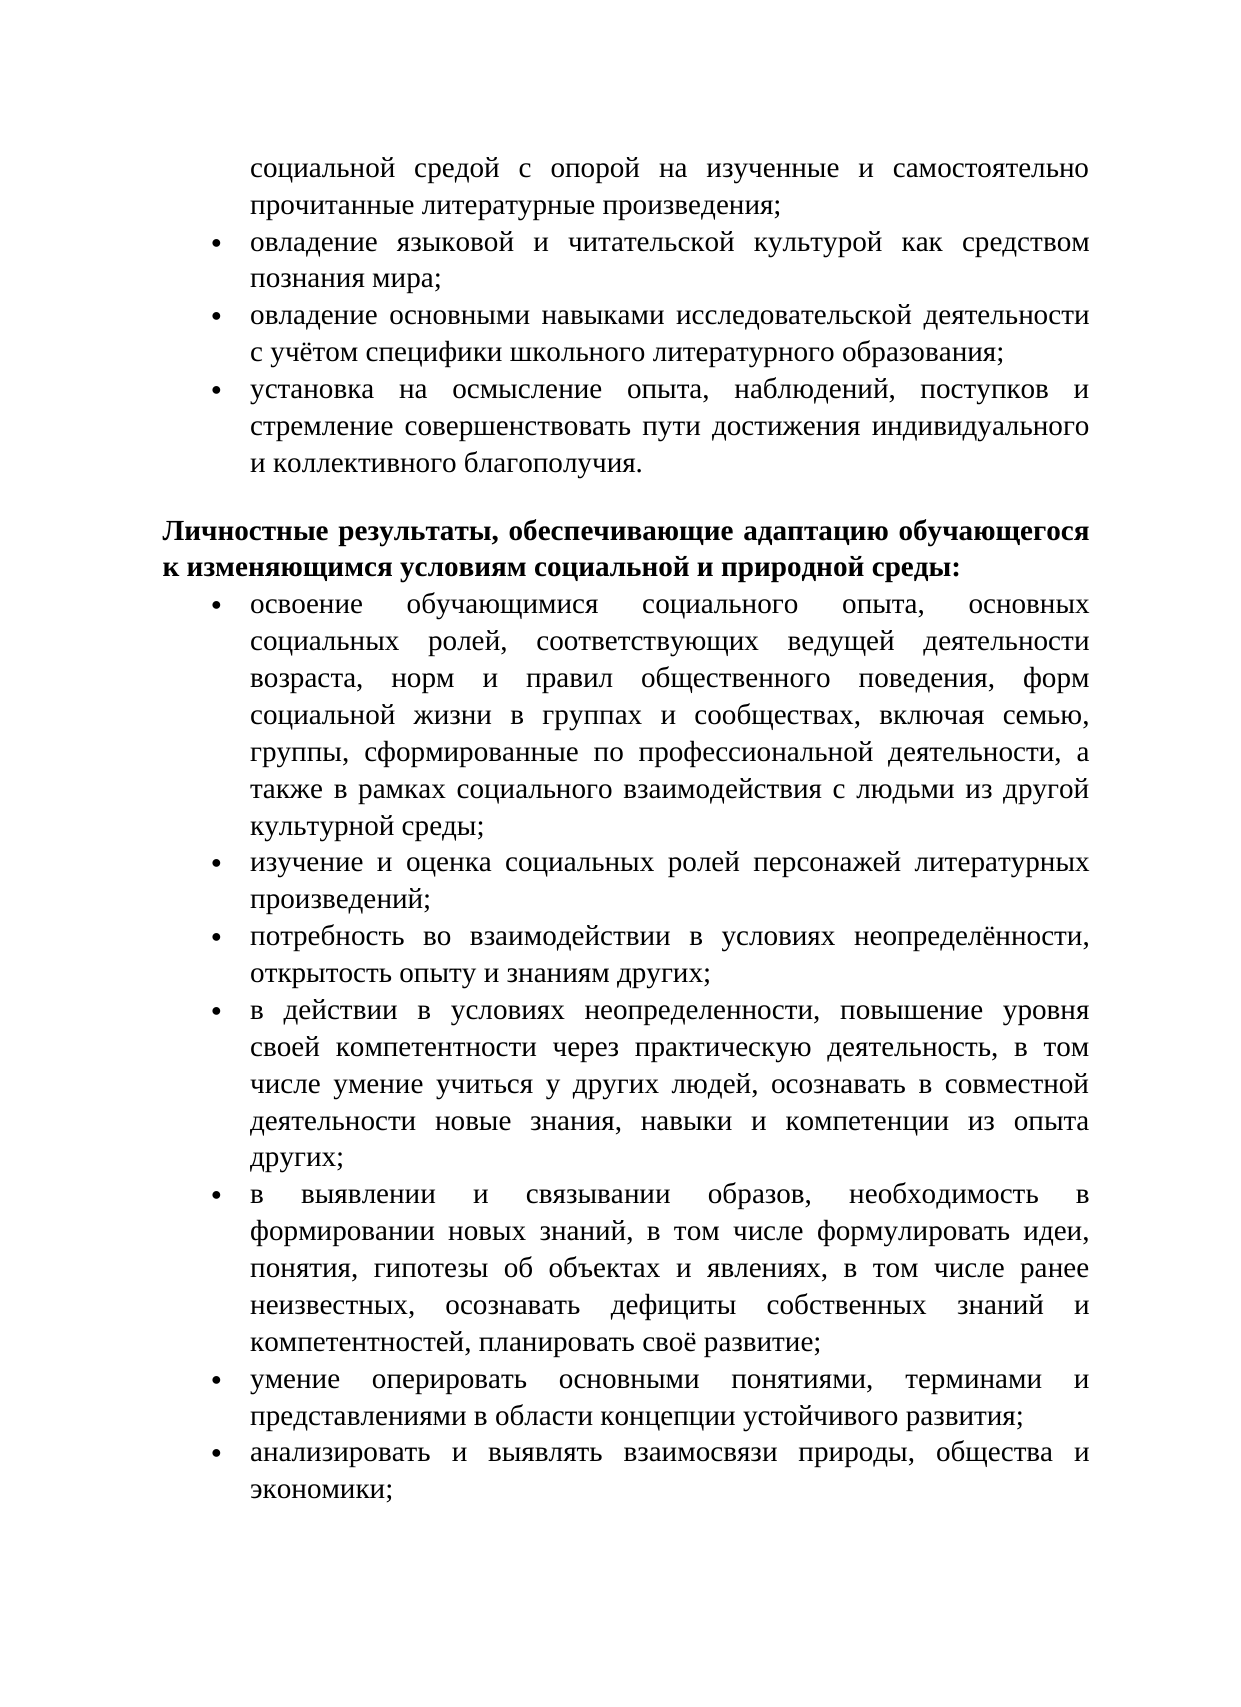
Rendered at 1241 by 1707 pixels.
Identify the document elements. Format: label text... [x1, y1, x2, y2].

list изучение и оценка социальных ролей персонажей литературных произведений; [212, 844, 1090, 915]
list освоение обучающимися социального опыта, основных социальных ролей, соответствующих ведущей деятельности возраста, норм и правил общественного поведения, форм социальной жизни в группах и сообществах, включая семью, группы, сформированные по профессиональной деятельности, а также в рамках социального взаимодействия с людьми из другой культурной среды; [212, 586, 1090, 841]
list в выявлении и связывании образов, необходимость в формировании новых знаний, в том числе формулировать идеи, понятия, гипотезы об объектах и явлениях, в том числе ранее неизвестных, осознавать дефициты собственных знаний и компетентностей, планировать своё развитие; [212, 1176, 1090, 1357]
list овладение языковой и читательской культурой как средством познания мира; [212, 224, 1090, 294]
list в действии в условиях неопределенности, повышение уровня своей компетентности через практическую деятельность, в том числе умение учиться у других людей, осознавать в совместной деятельности новые знания, навыки и компетенции из опыта других; [212, 992, 1090, 1173]
list установка на осмысление опыта, наблюдений, поступков и стремление совершенствовать пути достижения индивидуального и коллективного благополучия. [212, 371, 1090, 478]
list анализировать и выявлять взаимосвязи природы, общества и экономики; [212, 1434, 1090, 1505]
list овладение основными навыками исследовательской деятельности с учётом специфики школьного литературного образования; [212, 297, 1090, 368]
list потребность во взаимодействии в условиях неопределённости, открытость опыту и знаниям других; [212, 918, 1090, 989]
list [212, 150, 1090, 220]
text Личностные результаты, обеспечивающие адаптацию обучающегося к изменяющимся условиям социальной и природной среды: [162, 513, 1090, 583]
list умение оперировать основными понятиями, терминами и представлениями в области концепции устойчивого развития; [212, 1361, 1090, 1431]
